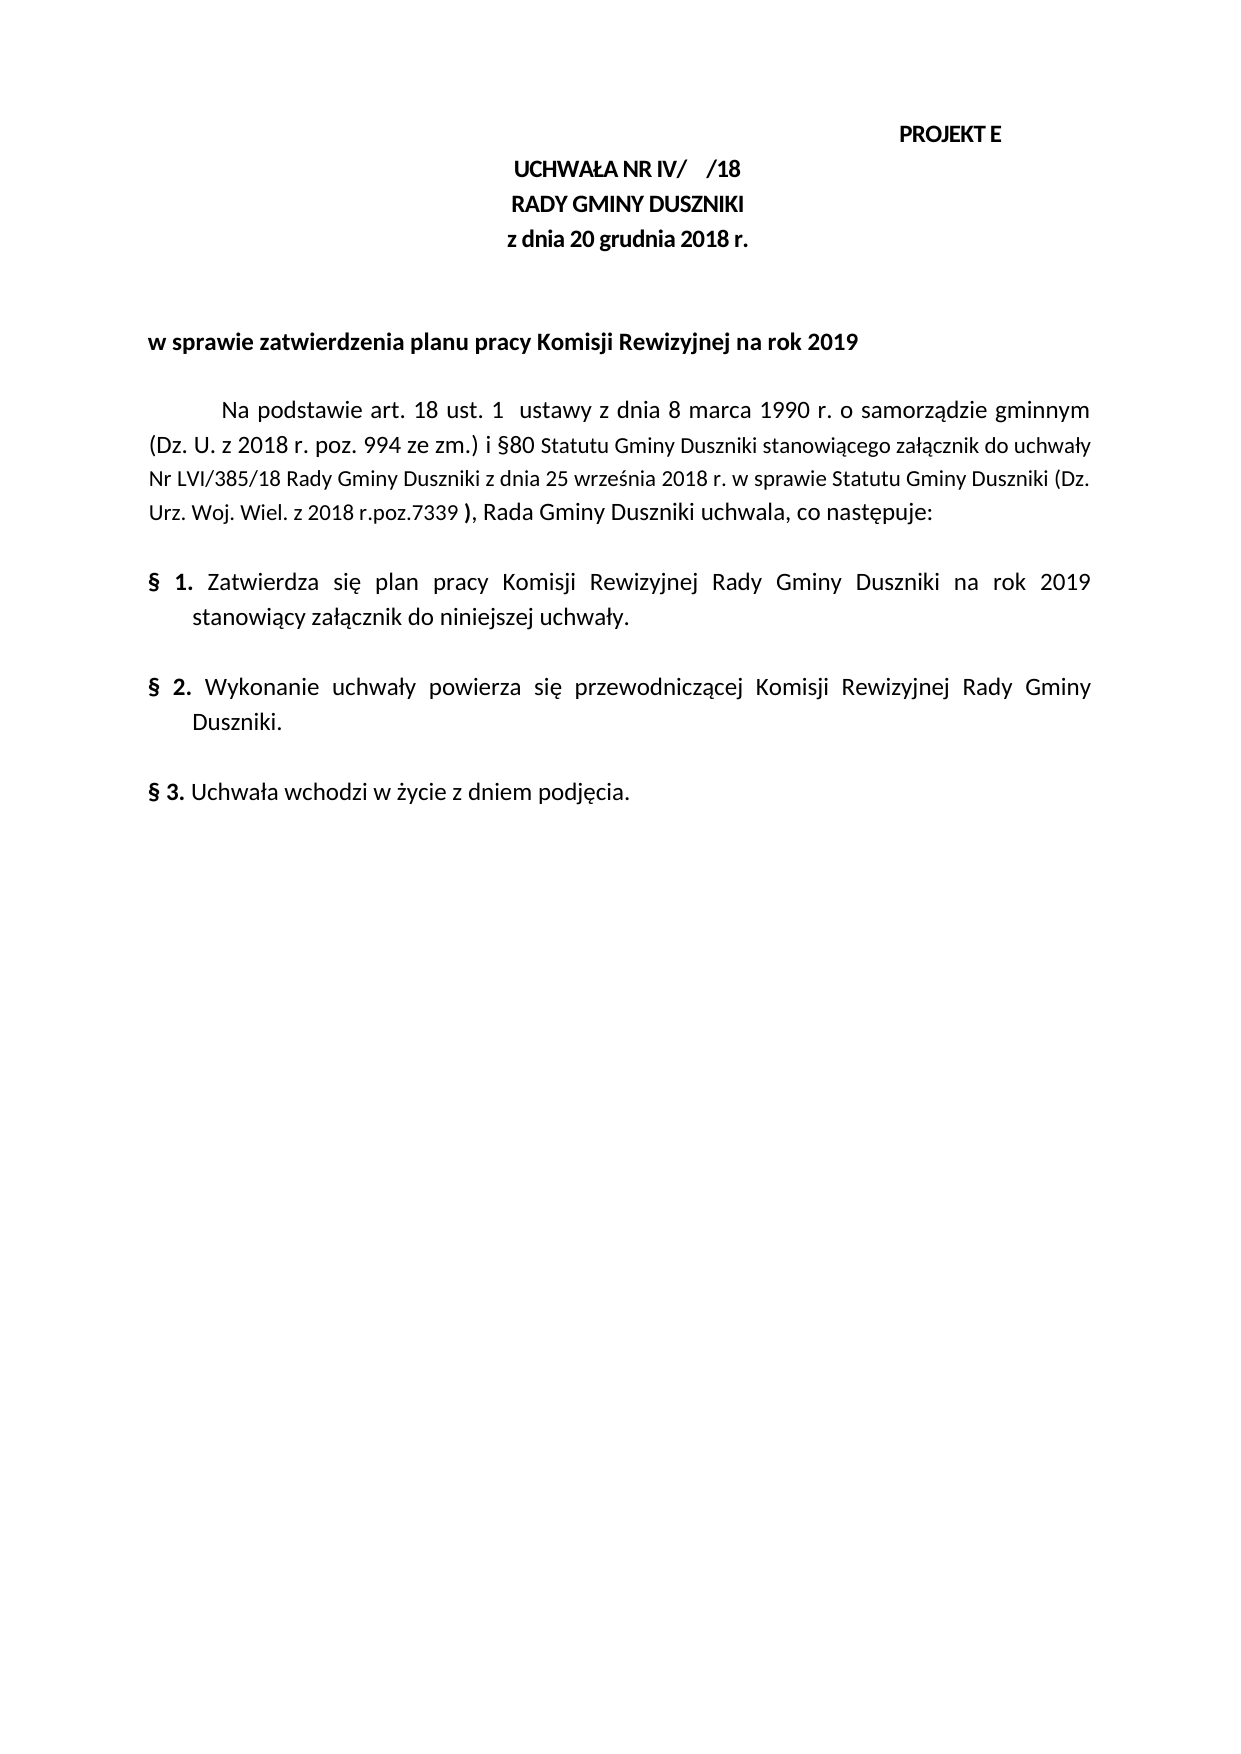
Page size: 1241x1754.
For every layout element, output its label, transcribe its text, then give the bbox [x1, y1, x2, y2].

text w sprawie zatwierdzenia planu pracy Komisji Rewizyjnej na rok 2019 [148, 326, 1092, 357]
text Na podstawie art. 18 ust. 1 ustawy z dnia 8 marca 1990 r. o samorządzie gminnym (Dz. U. z 2018 r. poz. 994 ze zm.) i §80 Statutu Gminy Duszniki stanowiącego załącznik do uchwały Nr LVI/385/18 Rady Gminy Duszniki z dnia 25 września 2018 r. w sprawie Statutu Gminy Duszniki (Dz. Urz. Woj. Wiel. z 2018 r.poz.7339 ), Rada Gminy Duszniki uchwala, co następuje: [148, 394, 1092, 527]
text RADY GMINY DUSZNIKI [450, 188, 791, 219]
text UCHWAŁA NR IV/ /18 [148, 153, 1092, 184]
text PROJEKT E [148, 118, 1092, 149]
text § 1. Zatwierdza się plan pracy Komisji Rewizyjnej Rady Gminy Duszniki na rok 2019 stanowiący załącznik do niniejszej uchwały. [148, 566, 1092, 632]
text § 3. Uchwała wchodzi w życie z dniem podjęcia. [148, 776, 1092, 807]
text § 2. Wykonanie uchwały powierza się przewodniczącej Komisji Rewizyjnej Rady Gminy Duszniki. [148, 671, 1092, 737]
text z dnia 20 grudnia 2018 r. [450, 223, 791, 254]
